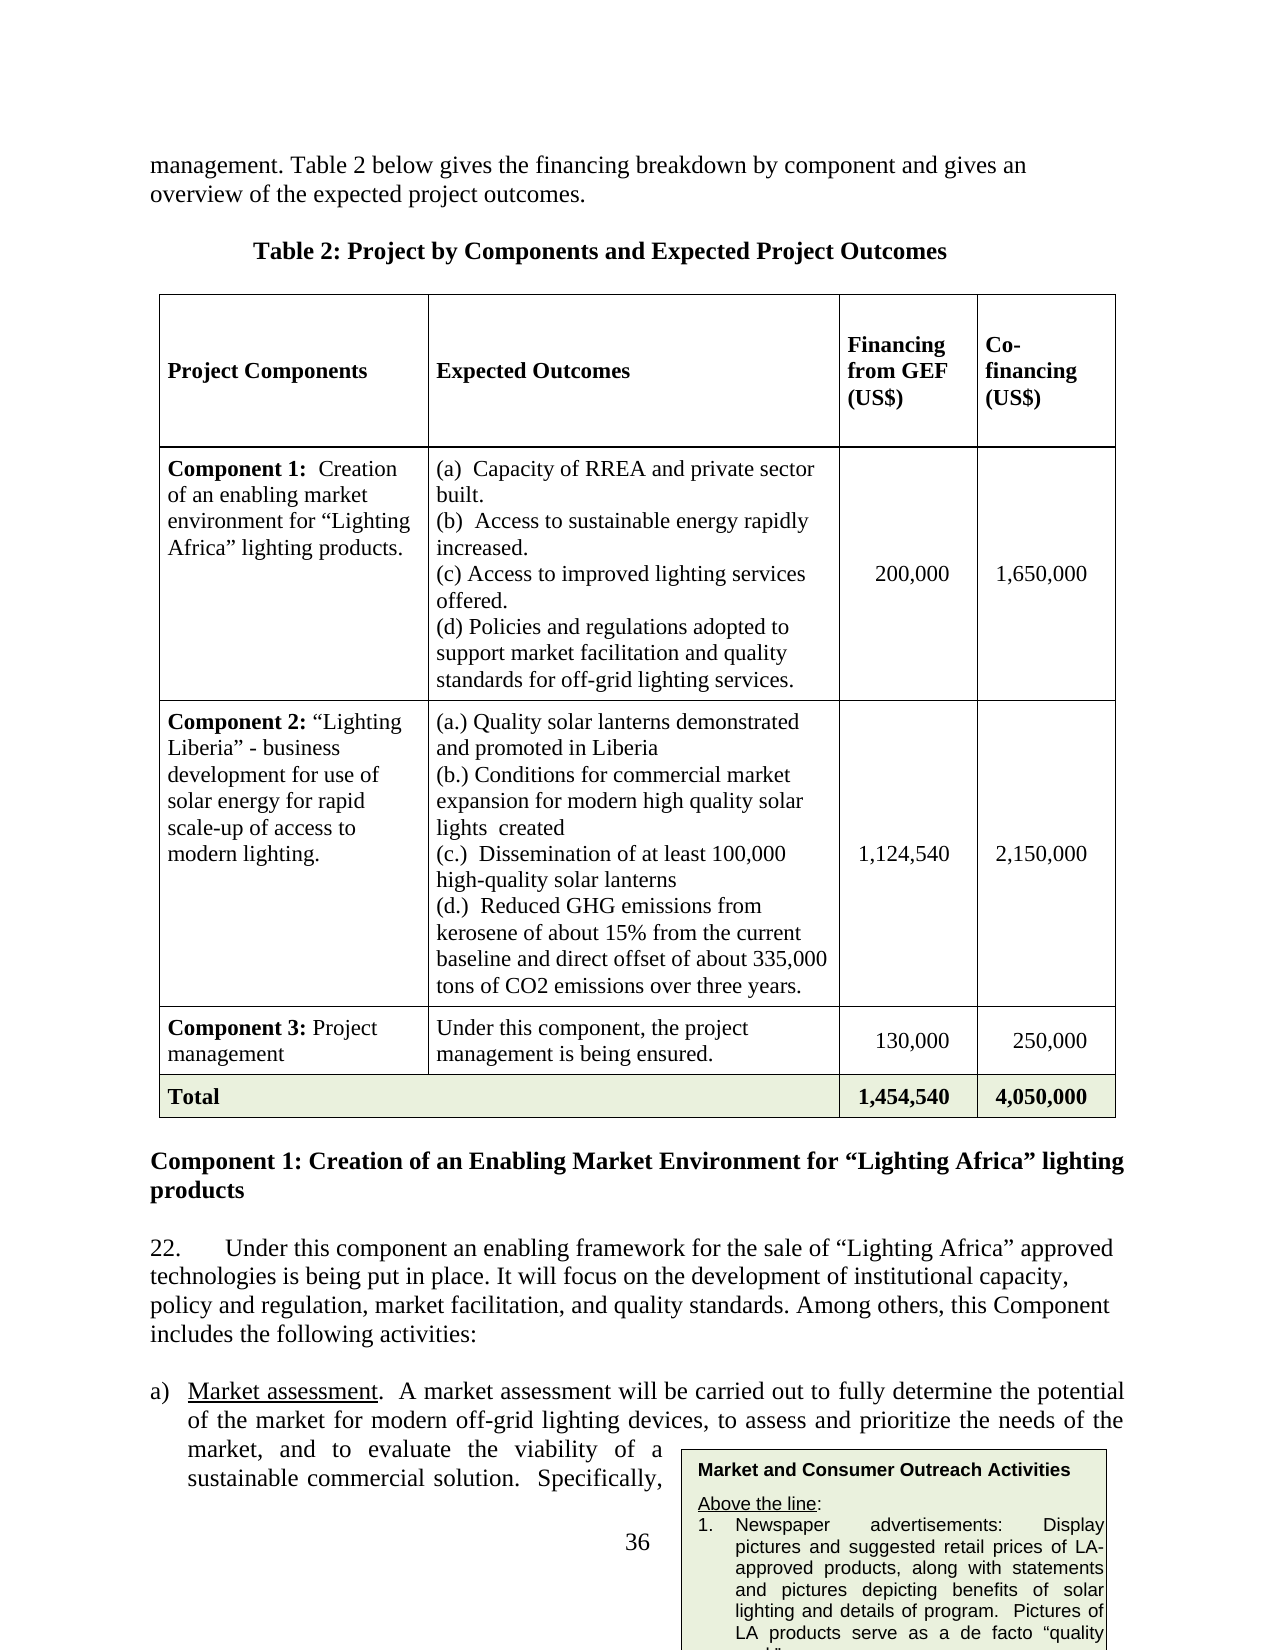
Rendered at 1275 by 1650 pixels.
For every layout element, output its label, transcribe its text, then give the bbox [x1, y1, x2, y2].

text Component 1: Creation of an Enabling Market Environment for “Lighting Africa” lighting products [150, 1146, 1125, 1204]
table_header Project Components [160, 295, 428, 446]
table_cell 250,000 [978, 1007, 1115, 1074]
list Under this component an enabling framework for the sale of “Lighting Africa” approved technologies is being put in place. It will focus on the development of institutional capacity, policy and regulation, market facilitation, and quality standards. Among others, this Component includes the following activities: [150, 1233, 1125, 1348]
table_cell Under this component, the project management is being ensured. [429, 1007, 839, 1074]
table_cell (a.) Quality solar lanterns demonstrated and promoted in Liberia (b.) Conditions for commercial market expansion for modern high quality solar lights created (c.) Dissemination of at least 100,000 high-quality solar lanterns (d.) Reduced GHG emissions from kerosene of about 15% from the current baseline and direct offset of about 335,000 tons of CO2 emissions over three years. [429, 701, 839, 1006]
table_cell Total [160, 1075, 839, 1117]
table_cell 4,050,000 [978, 1075, 1115, 1117]
table_cell Component 1: Creation of an enabling market environment for “Lighting Africa” lighting products. [160, 448, 428, 699]
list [150, 150, 1125, 207]
table_cell Component 3: Project management [160, 1007, 428, 1074]
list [150, 1376, 1125, 1491]
table_cell 1,124,540 [840, 701, 977, 1006]
table_header Expected Outcomes [429, 295, 839, 446]
table_header Co-financing (US$) [978, 295, 1115, 446]
table_cell 130,000 [840, 1007, 977, 1074]
text Table 2: Project by Components and Expected Project Outcomes [150, 236, 1125, 265]
table_cell Component 2: “Lighting Liberia” - business development for use of solar energy for rapid scale-up of access to modern lighting. [160, 701, 428, 1006]
table_cell 2,150,000 [978, 701, 1115, 1006]
table_cell 200,000 [840, 448, 977, 699]
table_header Financing from GEF (US$) [840, 295, 977, 446]
table_cell 1,650,000 [978, 448, 1115, 699]
table_cell (a) Capacity of RREA and private sector built. (b) Access to sustainable energy rapidly increased. (c) Access to improved lighting services offered. (d) Policies and regulations adopted to support market facilitation and quality standards for off-grid lighting services. [429, 448, 839, 699]
table_cell 1,454,540 [840, 1075, 977, 1117]
